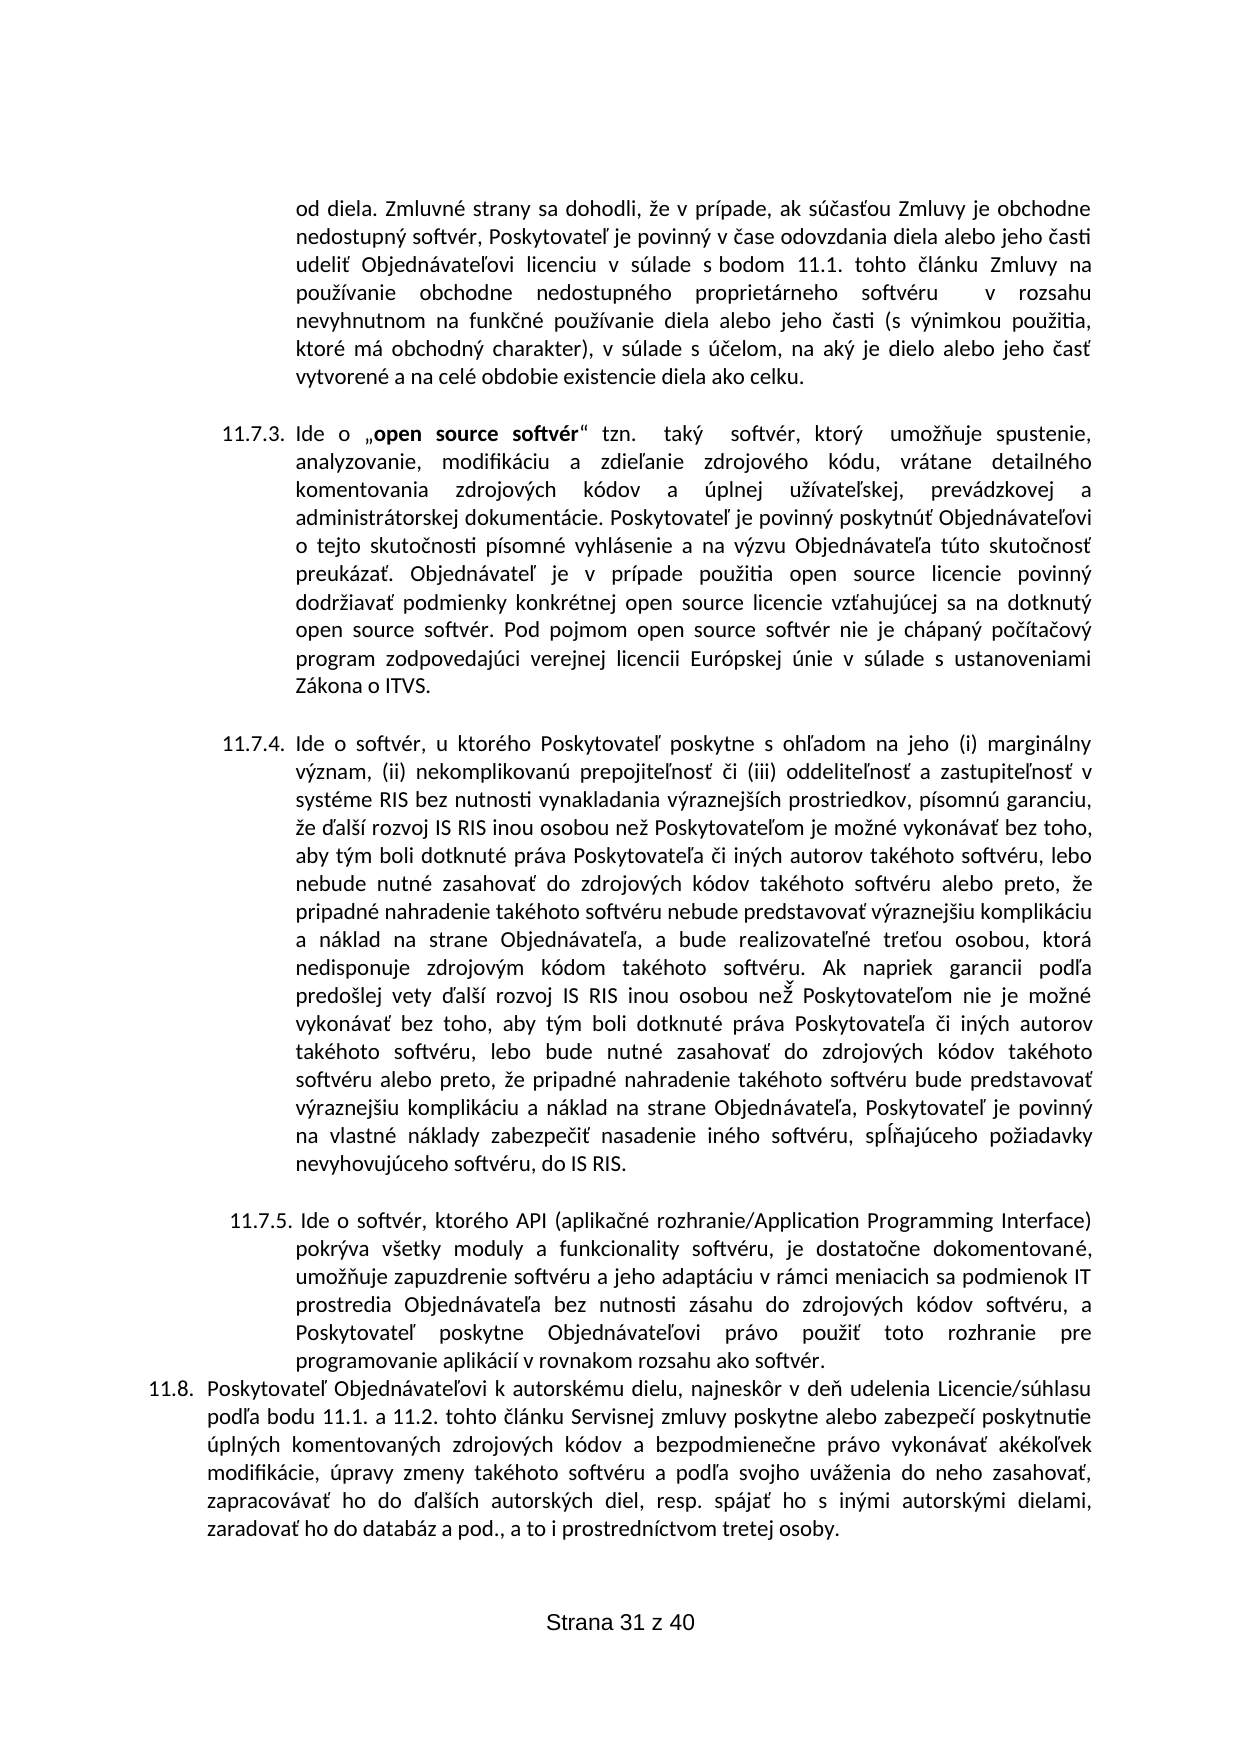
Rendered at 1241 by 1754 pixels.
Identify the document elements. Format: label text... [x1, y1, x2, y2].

text 11.7.3. Ide o „open source softvér“ tzn. taký softvér, ktorý umožňuje spustenie, analyzovanie, modifikáciu a zdieľanie zdrojového kódu, vrátane detailného komentovania zdrojových kódov a úplnej užívateľskej, prevádzkovej a administrátorskej dokumentácie. Poskytovateľ je povinný poskytnúť Objednávateľovi o tejto skutočnosti písomné vyhlásenie a na výzvu Objednávateľa túto skutočnosť preukázať. Objednávateľ je v prípade použitia open source licencie povinný dodržiavať podmienky konkrétnej open source licencie vzťahujúcej sa na dotknutý open source softvér. Pod pojmom open source softvér nie je chápaný počítačový program zodpovedajúci verejnej licencii Európskej únie v súlade s ustanoveniami Zákona o ITVS. [221, 419, 1093, 700]
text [222, 194, 1093, 390]
text 11.7.5. Ide o softvér, ktorého API (aplikačné rozhranie/Application Programming Interface) pokrýva všetky moduly a funkcionality softvéru, je dostatočne dokomentované, umožňuje zapuzdrenie softvéru a jeho adaptáciu v rámci meniacich sa podmienok IT prostredia Objednávateľa bez nutnosti zásahu do zdrojových kódov softvéru, a Poskytovateľ poskytne Objednávateľovi právo použiť toto rozhranie pre programovanie aplikácií v rovnakom rozsahu ako softvér. [222, 1206, 1093, 1374]
list Poskytovateľ Objednávateľovi k autorskému dielu, najneskôr v deň udelenia Licencie/súhlasu podľa bodu 11.1. a 11.2. tohto článku Servisnej zmluvy poskytne alebo zabezpečí poskytnutie úplných komentovaných zdrojových kódov a bezpodmienečne právo vykonávať akékoľvek modifikácie, úpravy zmeny takéhoto softvéru a podľa svojho uváženia do neho zasahovať, zapracovávať ho do ďalších autorských diel, resp. spájať ho s inými autorskými dielami, zaradovať ho do databáz a pod., a to i prostredníctvom tretej osoby. [148, 1374, 1093, 1543]
text 11.7.4. Ide o softvér, u ktorého Poskytovateľ poskytne s ohľadom na jeho (i) marginálny význam, (ii) nekomplikovanú prepojiteľnosť či (iii) oddeliteľnosť a zastupiteľnosť v systéme RIS bez nutnosti vynakladania výraznejších prostriedkov, písomnú garanciu, že ďalší rozvoj IS RIS inou osobou než Poskytovateľom je možné vykonávať bez toho, aby tým boli dotknuté práva Poskytovateľa či iných autorov takéhoto softvéru, lebo nebude nutné zasahovať do zdrojových kódov takéhoto softvéru alebo preto, že pripadné nahradenie takéhoto softvéru nebude predstavovať výraznejšiu komplikáciu a náklad na strane Objednávateľa, a bude realizovateľné treťou osobou, ktorá nedisponuje zdrojovým kódom takéhoto softvéru. Ak napriek garancii podľa predošlej vety ďalší rozvoj IS RIS inou osobou než̌ Poskytovateľom nie je možné vykonávať bez toho, aby tým boli dotknuté práva Poskytovateľa či iných autorov takéhoto softvéru, lebo bude nutné zasahovať do zdrojových kódov takéhoto softvéru alebo preto, že pripadné nahradenie takéhoto softvéru bude predstavovať výraznejšiu komplikáciu a náklad na strane Objednávateľa, Poskytovateľ je povinný na vlastné náklady zabezpečiť nasadenie iného softvéru, spĺňajúceho požiadavky nevyhovujúceho softvéru, do IS RIS. [222, 729, 1093, 1177]
